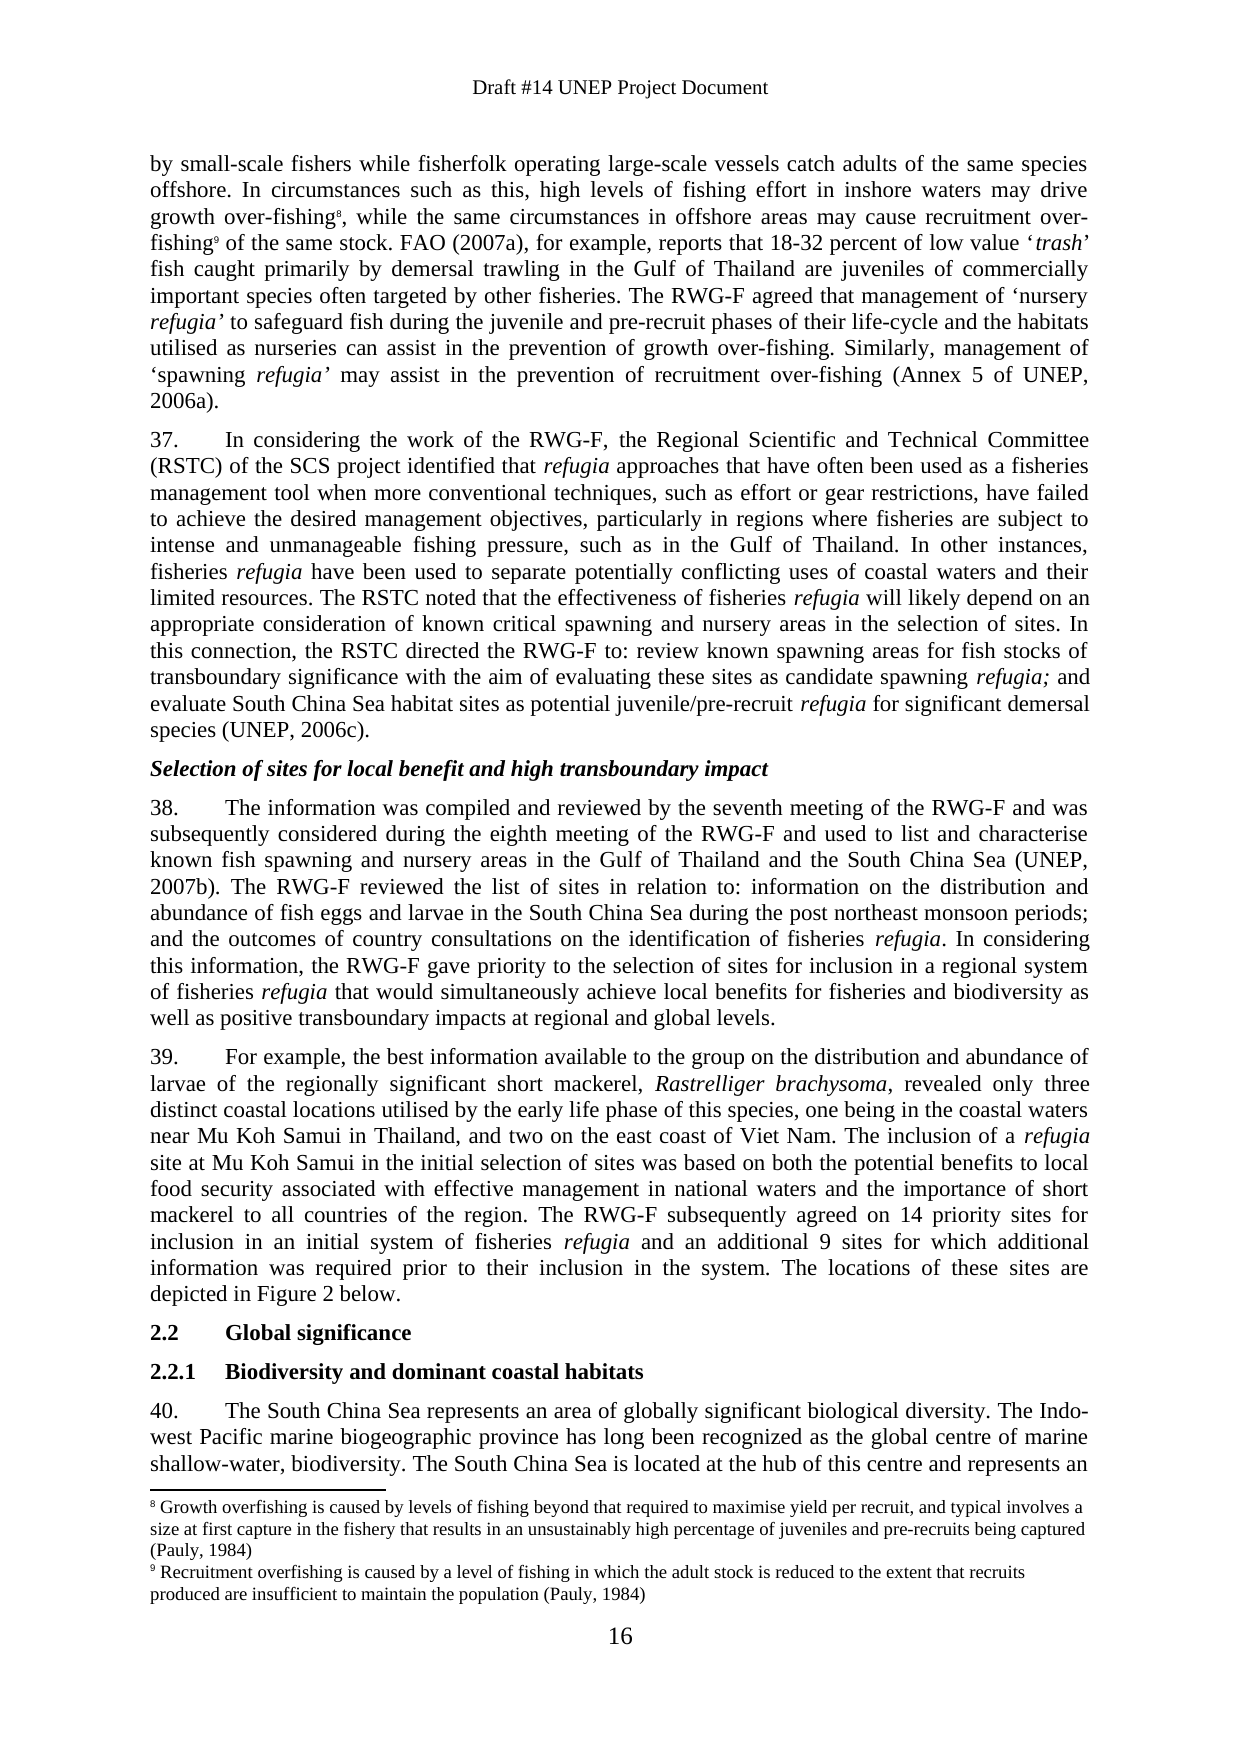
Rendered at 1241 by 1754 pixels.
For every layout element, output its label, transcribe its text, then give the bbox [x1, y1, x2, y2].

text 2.2.1 Biodiversity and dominant coastal habitats [150, 1358, 1090, 1384]
list The information was compiled and reviewed by the seventh meeting of the RWG-F and was subsequently considered during the eighth meeting of the RWG-F and used to list and characterise known fish spawning and nursery areas in the Gulf of Thailand and the South China Sea (UNEP, 2007b). The RWG-F reviewed the list of sites in relation to: information on the distribution and abundance of fish eggs and larvae in the South China Sea during the post northeast monsoon periods; and the outcomes of country consultations on the identification of fisheries refugia. In considering this information, the RWG-F gave priority to the selection of sites for inclusion in a regional system of fisheries refugia that would simultaneously achieve local benefits for fisheries and biodiversity as well as positive transboundary impacts at regional and global levels. [150, 794, 1090, 1031]
text 2.2 Global significance [150, 1319, 1090, 1346]
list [150, 1397, 1090, 1476]
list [150, 150, 1090, 413]
text Selection of sites for local benefit and high transboundary impact [150, 755, 1090, 781]
list In considering the work of the RWG-F, the Regional Scientific and Technical Committee (RSTC) of the SCS project identified that refugia approaches that have often been used as a fisheries management tool when more conventional techniques, such as effort or gear restrictions, have failed to achieve the desired management objectives, particularly in regions where fisheries are subject to intense and unmanageable fishing pressure, such as in the Gulf of Thailand. In other instances, fisheries refugia have been used to separate potentially conflicting uses of coastal waters and their limited resources. The RSTC noted that the effectiveness of fisheries refugia will likely depend on an appropriate consideration of known critical spawning and nursery areas in the selection of sites. In this connection, the RSTC directed the RWG-F to: review known spawning areas for fish stocks of transboundary significance with the aim of evaluating these sites as candidate spawning refugia; and evaluate South China Sea habitat sites as potential juvenile/pre-recruit refugia for significant demersal species (UNEP, 2006c). [150, 426, 1090, 742]
list For example, the best information available to the group on the distribution and abundance of larvae of the regionally significant short mackerel, Rastrelliger brachysoma, revealed only three distinct coastal locations utilised by the early life phase of this species, one being in the coastal waters near Mu Koh Samui in Thailand, and two on the east coast of Viet Nam. The inclusion of a refugia site at Mu Koh Samui in the initial selection of sites was based on both the potential benefits to local food security associated with effective management in national waters and the importance of short mackerel to all countries of the region. The RWG-F subsequently agreed on 14 priority sites for inclusion in an initial system of fisheries refugia and an additional 9 sites for which additional information was required prior to their inclusion in the system. The locations of these sites are depicted in Figure 2 below. [150, 1043, 1090, 1307]
